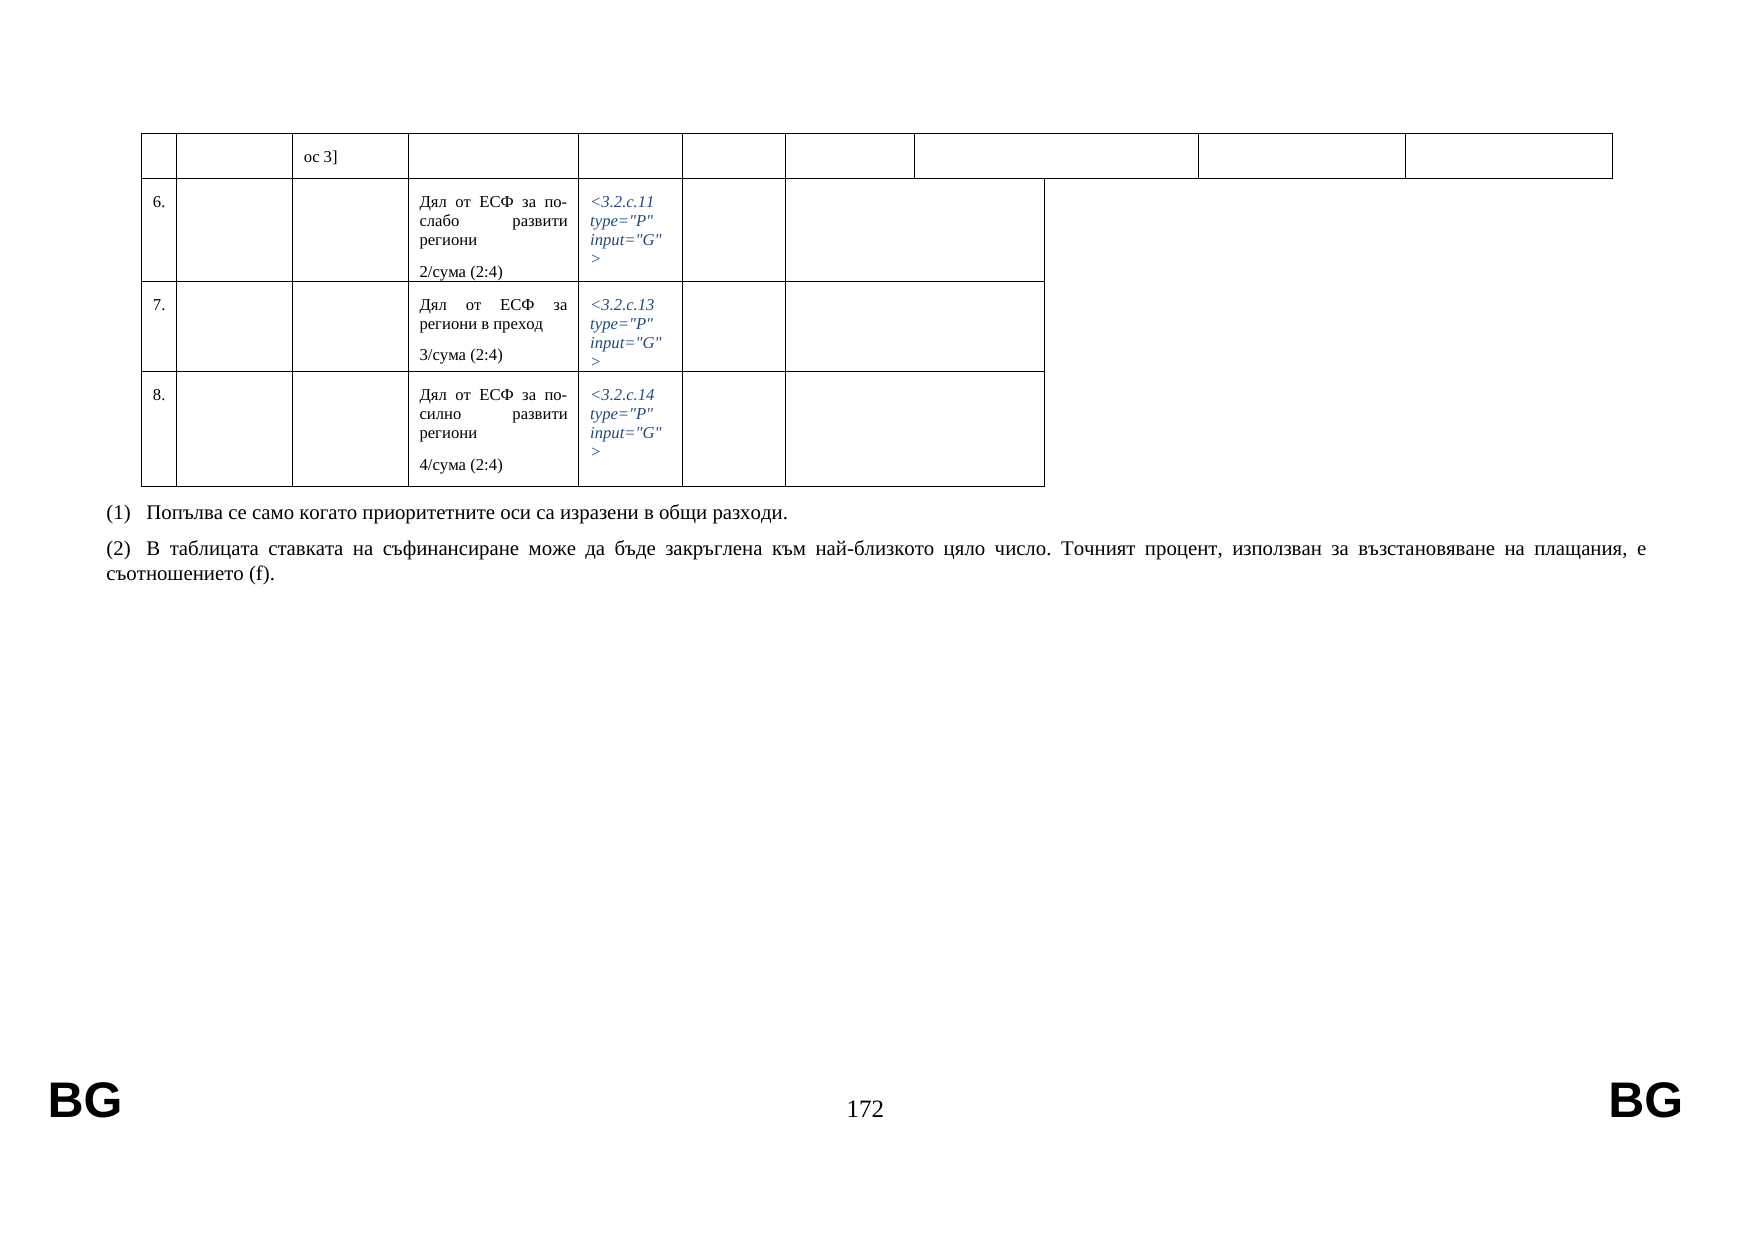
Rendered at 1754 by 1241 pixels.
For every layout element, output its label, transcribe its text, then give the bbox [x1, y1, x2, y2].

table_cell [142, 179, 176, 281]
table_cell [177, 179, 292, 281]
text (1) Попълва се само когато приоритетните оси са изразени в общи разходи. [106, 500, 1648, 524]
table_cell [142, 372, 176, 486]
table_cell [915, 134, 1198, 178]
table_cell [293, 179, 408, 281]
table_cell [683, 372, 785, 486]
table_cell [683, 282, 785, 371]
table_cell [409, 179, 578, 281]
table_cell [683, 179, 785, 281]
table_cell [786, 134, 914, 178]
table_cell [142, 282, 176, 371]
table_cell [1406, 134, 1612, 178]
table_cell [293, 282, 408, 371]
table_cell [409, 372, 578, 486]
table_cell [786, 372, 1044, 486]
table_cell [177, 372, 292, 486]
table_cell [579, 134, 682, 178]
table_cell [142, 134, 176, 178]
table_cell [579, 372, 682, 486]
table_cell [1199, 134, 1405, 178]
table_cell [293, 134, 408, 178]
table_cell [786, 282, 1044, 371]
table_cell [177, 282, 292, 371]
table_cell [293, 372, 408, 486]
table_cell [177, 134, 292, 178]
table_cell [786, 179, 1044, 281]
text (2) В таблицата ставката на съфинансиране може да бъде закръглена към най-близкото цяло число. Точният процент, използван за възстановяване на плащания, е съотношението (f). [106, 536, 1648, 584]
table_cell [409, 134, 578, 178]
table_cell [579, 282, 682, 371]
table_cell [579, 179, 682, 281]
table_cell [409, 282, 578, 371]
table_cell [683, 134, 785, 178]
